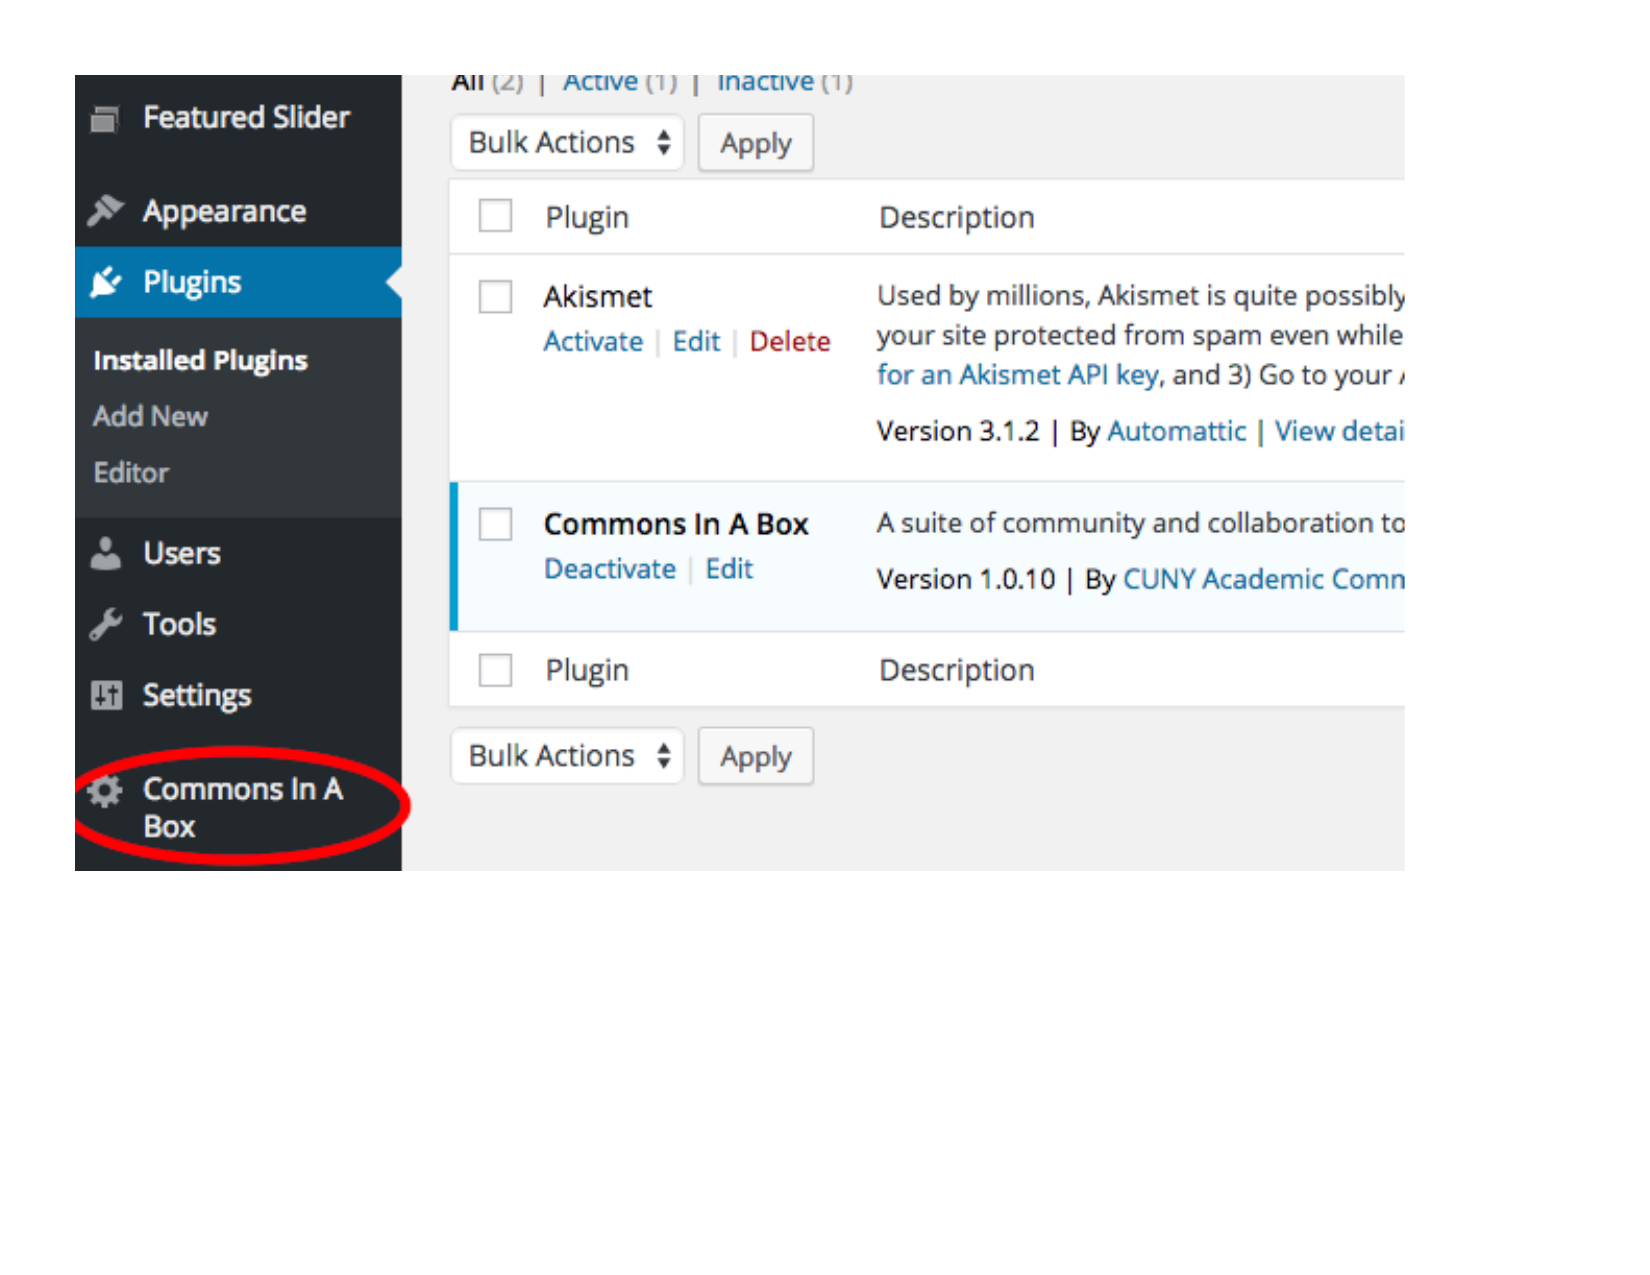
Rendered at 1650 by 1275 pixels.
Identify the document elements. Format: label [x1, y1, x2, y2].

picture [75, 75, 1405, 871]
picture [144, 270, 241, 301]
picture [89, 266, 122, 299]
